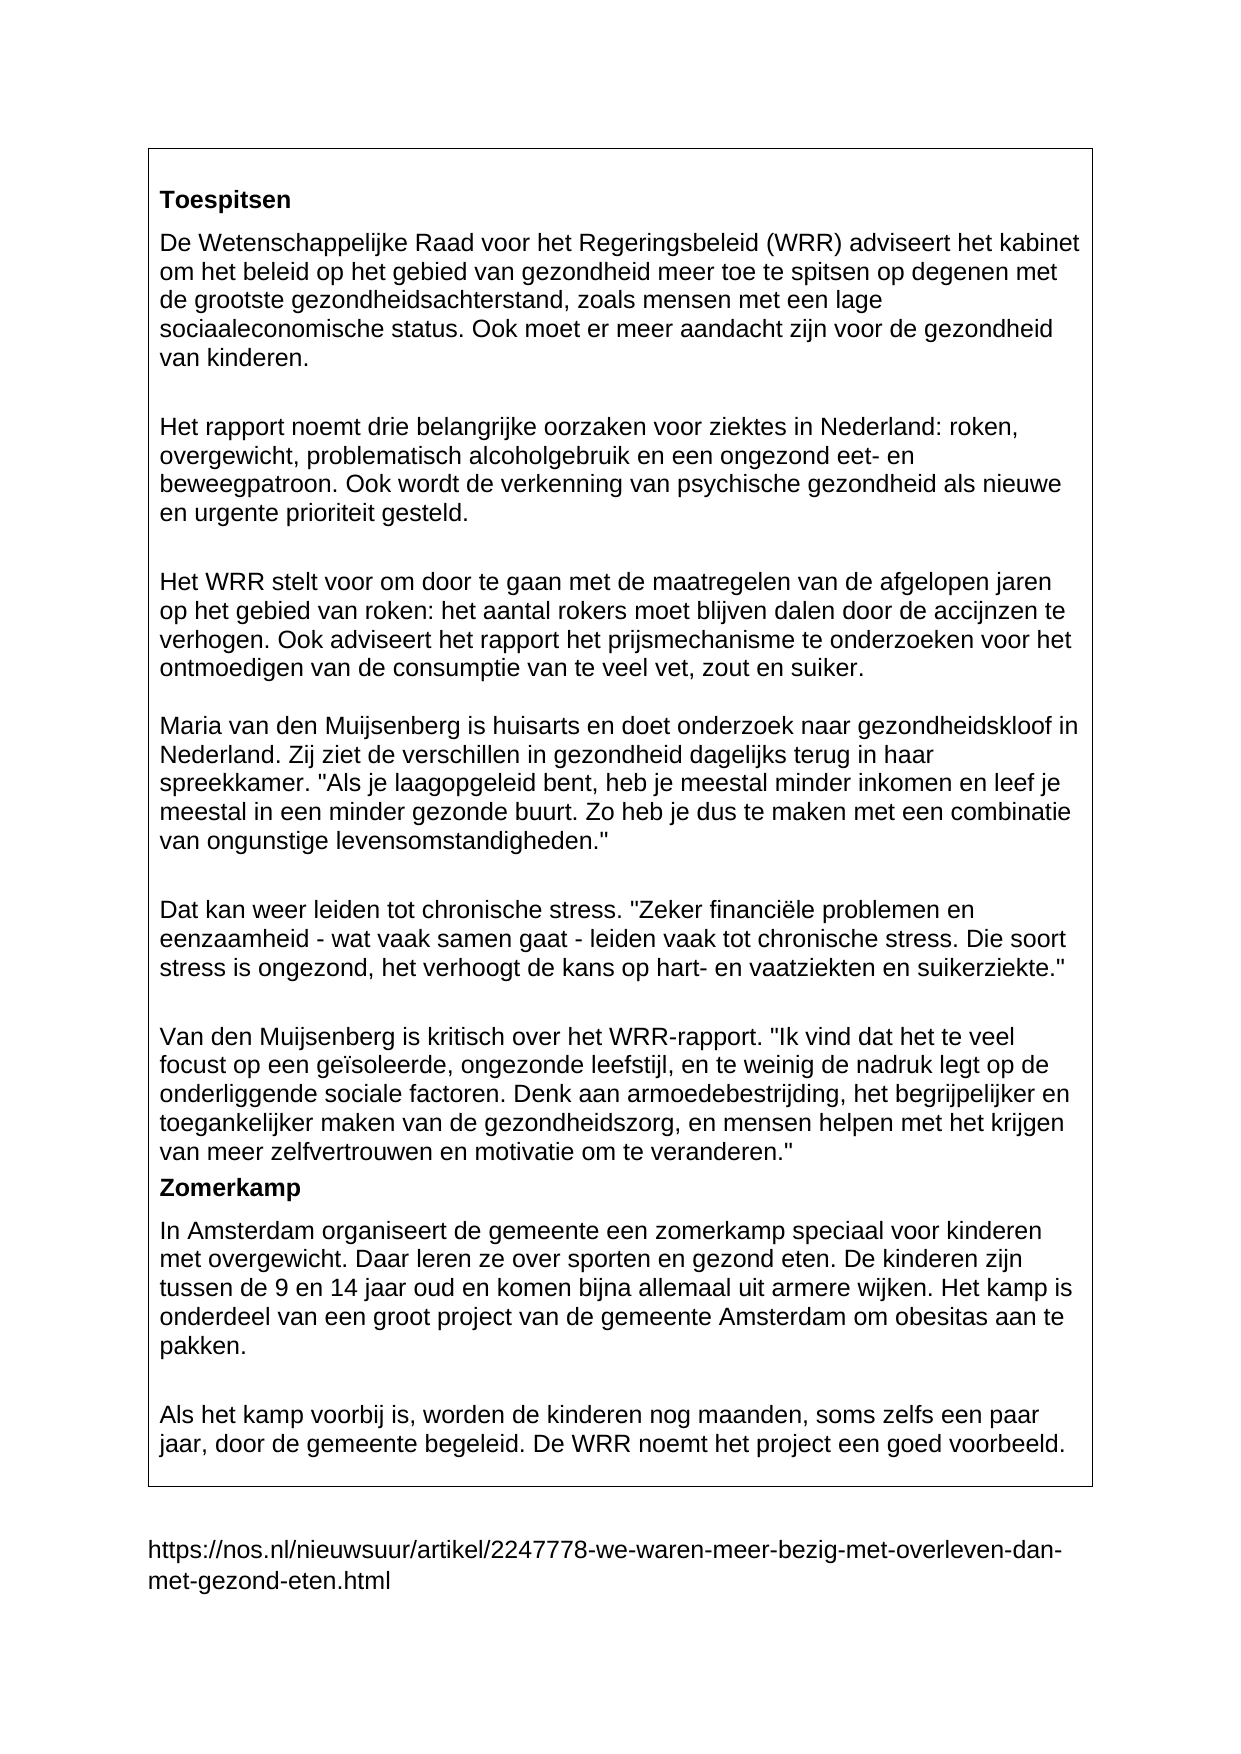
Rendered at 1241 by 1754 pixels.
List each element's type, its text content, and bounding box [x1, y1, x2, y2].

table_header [149, 149, 1092, 1486]
text https://nos.nl/nieuwsuur/artikel/2247778-we-waren-meer-bezig-met-overleven-dan-met-gezond-eten.html [148, 1535, 1093, 1594]
